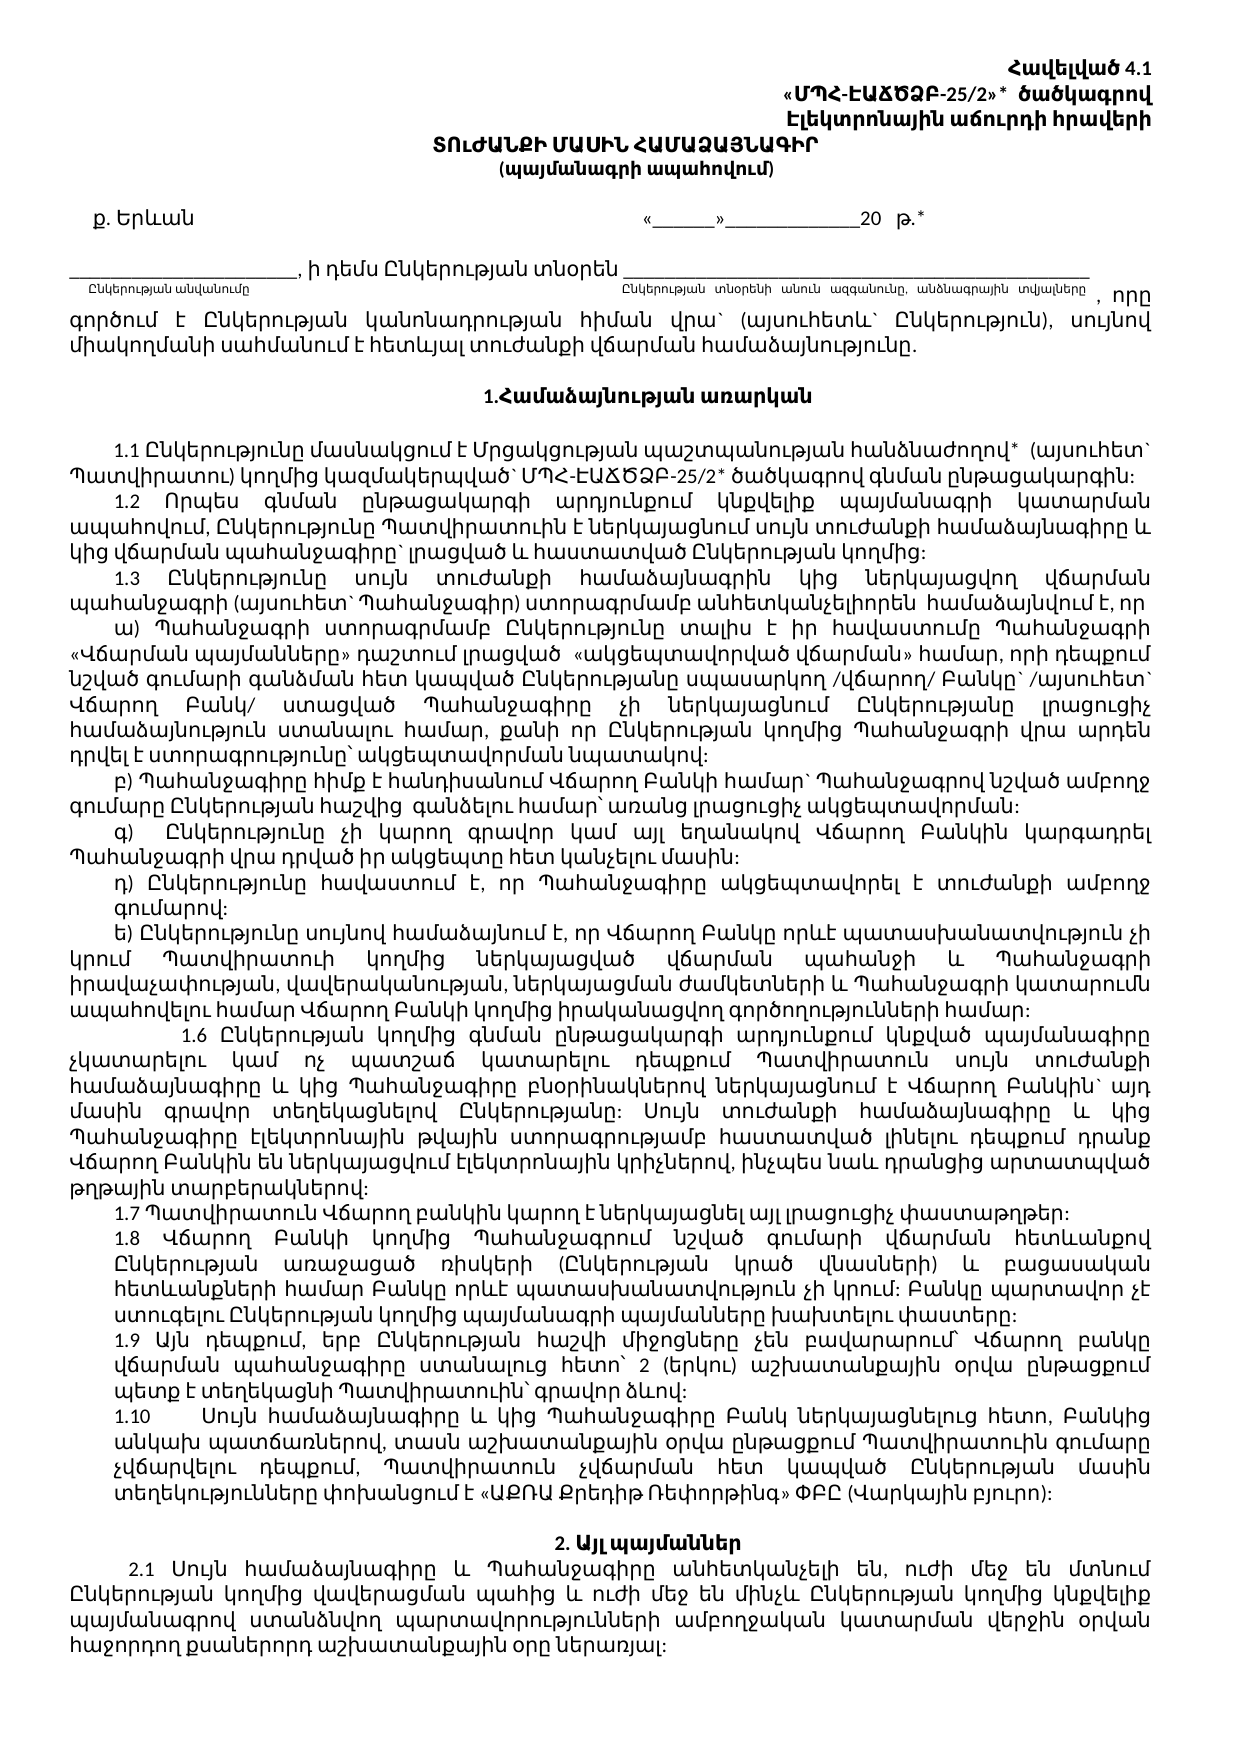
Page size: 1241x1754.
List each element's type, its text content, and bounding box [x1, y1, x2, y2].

text 1.6 Ընկերության կողմից գնման ընթացակարգի արդյունքում կնքված պայմանագիրը չկատարելու կամ ոչ պատշաճ կատարելու դեպքում Պատվիրատուն սույն տուժանքի համաձայնագիրը և կից Պահանջագիրը բնօրինակներով ներկայացնում է Վճարող Բանկին` այդ մասին գրավոր տեղեկացնելով Ընկերությանը: Սույն տուժանքի համաձայնագիրը և կից Պահանջագիրը էլեկտրոնային թվային ստորագրությամբ հաստատված լինելու դեպքում դրանք Վճարող Բանկին են ներկայացվում էլեկտրոնային կրիչներով, ինչպես նաև դրանցից արտատպված թղթային տարբերակներով: [69, 1022, 1152, 1200]
text ք. Երևան «______»_____________20 թ.* [69, 206, 1152, 231]
text ՏՈւԺԱՆՔԻ ՄԱՍԻՆ ՀԱՄԱՁԱՅՆԱԳԻՐ [69, 132, 1152, 157]
text դ) Ընկերությունը հավաստում է, որ Պահանջագիրը ակցեպտավորել է տուժանքի ամբողջ գումարով: [113, 870, 1152, 921]
text 1.3 Ընկերությունը սույն տուժանքի համաձայնագրին կից ներկայացվող վճարման պահանջագրի (այսուհետ` Պահանջագիր) ստորագրմամբ անհետկանչելիորեն համաձայնվում է, որ [69, 565, 1152, 616]
text 1.1 Ընկերությունը մասնակցում է Մրցակցության պաշտպանության հանձնաժողով* (այսուհետ` Պատվիրատու) կողմից կազմակերպված` ՄՊՀ-ԷԱՃԾՁԲ-25/2* ծածկագրով գնման ընթացակարգին: [69, 438, 1152, 488]
text 2.1 Սույն համաձայնագիրը և Պահանջագիրը անհետկանչելի են, ուժի մեջ են մտնում Ընկերության կողմից վավերացման պահից և ուժի մեջ են մինչև Ընկերության կողմից կնքվելիք պայմանագրով ստանձնվող պարտավորությունների ամբողջական կատարման վերջին օրվան հաջորդող քսաներորդ աշխատանքային օրը ներառյալ: [69, 1556, 1152, 1658]
text բ) Պահանջագիրը հիմք է հանդիսանում Վճարող Բանկի համար` Պահանջագրով նշված ամբողջ գումարը Ընկերության հաշվից գանձելու համար՝ առանց լրացուցիչ ակցեպտավորման: [69, 768, 1152, 819]
text 1.7 Պատվիրատուն Վճարող բանկին կարող է ներկայացնել այլ լրացուցիչ փաստաթղթեր: [113, 1200, 1152, 1226]
text գ) Ընկերությունը չի կարող գրավոր կամ այլ եղանակով Վճարող Բանկին կարգադրել Պահանջագրի վրա դրված իր ակցեպտը հետ կանչելու մասին: [69, 819, 1152, 870]
text Հավելված 4.1 [69, 56, 1152, 81]
text ______________________, ի դեմս Ընկերության տնօրեն _____________________________________________ [69, 256, 1152, 282]
text ե) Ընկերությունը սույնով համաձայնում է, որ Վճարող Բանկը որևէ պատասխանատվություն չի կրում Պատվիրատուի կողմից ներկայացված վճարման պահանջի և Պահանջագրի իրավաչափության, վավերականության, ներկայացման ժամկետների և Պահանջագրի կատարումն ապահովելու համար Վճարող Բանկի կողմից իրականացվող գործողությունների համար: [69, 921, 1152, 1022]
text 2. Այլ պայմաններ [144, 1531, 1152, 1556]
text Էլեկտրոնային աճուրդի հրավերի [69, 106, 1152, 132]
text 1.Համաձայնության առարկան [144, 383, 1152, 409]
text Ընկերության անվանումը Ընկերության տնօրենի անուն ազգանունը, անձնագրային տվյալները , որը գործում է Ընկերության կանոնադրության հիման վրա` (այսուհետև` Ընկերություն), սույնով միակողմանի սահմանում է հետևյալ տուժանքի վճարման համաձայնությունը. [69, 282, 1152, 358]
text 1.2 Որպես գնման ընթացակարգի արդյունքում կնքվելիք պայմանագրի կատարման ապահովում, Ընկերությունը Պատվիրատուին է ներկայացնում սույն տուժանքի համաձայնագիրը և կից վճարման պահանջագիրը` լրացված և հաստատված Ընկերության կողմից: [69, 488, 1152, 565]
text 1.8 Վճարող Բանկի կողմից Պահանջագրում նշված գումարի վճարման հետևանքով Ընկերության առաջացած ռիսկերի (Ընկերության կրած վնասների) և բացասական հետևանքների համար Բանկը որևէ պատասխանատվություն չի կրում: Բանկը պարտավոր չէ ստուգելու Ընկերության կողմից պայմանագրի պայմանները խախտելու փաստերը: [113, 1226, 1152, 1327]
text ա) Պահանջագրի ստորագրմամբ Ընկերությունը տալիս է իր հավաստումը Պահանջագրի «Վճարման պայմանները» դաշտում լրացված «ակցեպտավորված վճարման» համար, որի դեպքում նշված գումարի գանձման հետ կապված Ընկերությանը սպասարկող /վճարող/ Բանկը` /այսուհետ` Վճարող Բանկ/ ստացված Պահանջագիրը չի ներկայացնում Ընկերությանը լրացուցիչ համաձայնություն ստանալու համար, քանի որ Ընկերության կողմից Պահանջագրի վրա արդեն դրվել է ստորագրությունը՝ ակցեպտավորման նպատակով: [69, 616, 1152, 768]
text (պայմանագրի ապահովում) [69, 157, 1152, 180]
text 1.10 Սույն համաձայնագիրը և կից Պահանջագիրը Բանկ ներկայացնելուց հետո, Բանկից անկախ պատճառներով, տասն աշխատանքային օրվա ընթացքում Պատվիրատուին գումարը չվճարվելու դեպքում, Պատվիրատուն չվճարման հետ կապված Ընկերության մասին տեղեկությունները փոխանցում է «ԱՔՌԱ Քրեդիթ Ռեփորթինգ» ՓԲԸ (Վարկային բյուրո): [113, 1403, 1152, 1505]
text 1.9 Այն դեպքում, երբ Ընկերության հաշվի միջոցները չեն բավարարում՝ Վճարող բանկը վճարման պահանջագիրը ստանալուց հետո՝ 2 (երկու) աշխատանքային օրվա ընթացքում պետք է տեղեկացնի Պատվիրատուին՝ գրավոր ձևով: [113, 1327, 1152, 1403]
text «ՄՊՀ-ԷԱՃԾՁԲ-25/2»* ծածկագրով [69, 81, 1152, 106]
